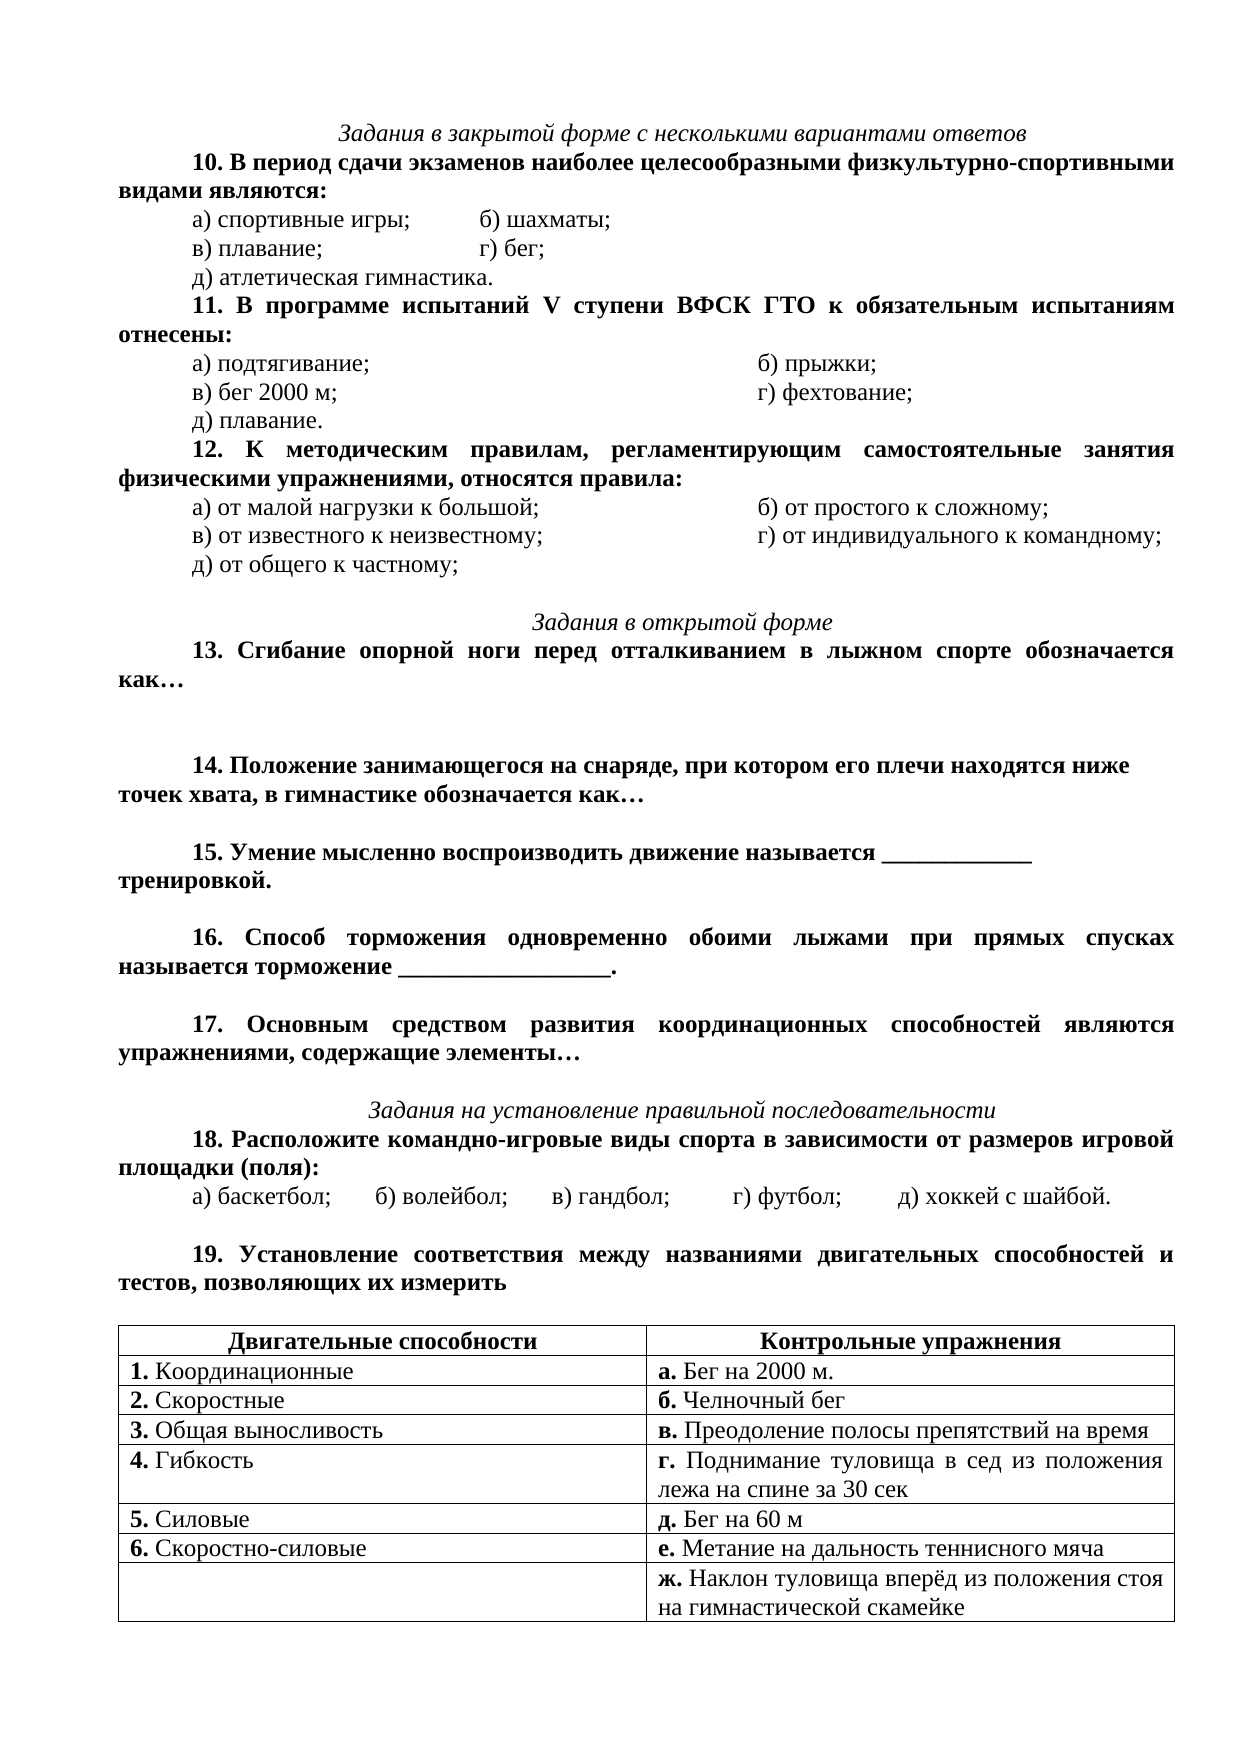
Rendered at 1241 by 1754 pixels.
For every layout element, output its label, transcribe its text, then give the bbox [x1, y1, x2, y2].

table_cell ж. Наклон туловища вперёд из положения стоя на гимнастической скамейке [647, 1563, 1174, 1621]
table_header Двигательные способности [119, 1326, 646, 1355]
table_header Контрольные упражнения [647, 1326, 1174, 1355]
text в) бег 2000 м; [118, 377, 610, 406]
text 18. Расположите командно-игровые виды спорта в зависимости от размеров игровой площадки (поля): [118, 1124, 1175, 1181]
text а) подтягивание; [118, 348, 610, 377]
text 16. Способ торможения одновременно обоими лыжами при прямых спусках называется торможение _________________. [118, 922, 1175, 980]
table_cell 3. Общая выносливость [119, 1415, 646, 1444]
table_cell е. Метание на дальность теннисного мяча [647, 1534, 1174, 1562]
text г) фехтование; [683, 377, 1175, 406]
table_cell а. Бег на 2000 м. [647, 1356, 1174, 1384]
text Задания в закрытой форме с несколькими вариантами ответов [118, 118, 1175, 147]
text а) спортивные игры; б) шахматы; [118, 204, 1175, 233]
text Задания на установление правильной последовательности [118, 1095, 1175, 1124]
text 19. Установление соответствия между названиями двигательных способностей и тестов, позволяющих их измерить [118, 1239, 1175, 1296]
table_cell г. Поднимание туловища в сед из положения лежа на спине за 30 сек [647, 1445, 1174, 1503]
text 13. Сгибание опорной ноги перед отталкиванием в лыжном спорте обозначается как… [118, 636, 1175, 693]
text в) плавание; г) бег; [118, 233, 1175, 262]
text г) от индивидуального к командному; [757, 521, 1175, 549]
text 11. В программе испытаний V ступени ВФСК ГТО к обязательным испытаниям отнесены: [118, 291, 1175, 348]
table_cell 5. Силовые [119, 1504, 646, 1532]
table_cell 1. Координационные [119, 1356, 646, 1384]
text 15. Умение мысленно воспроизводить движение называется ____________ [118, 837, 1175, 866]
text 17. Основным средством развития координационных способностей являются упражнениями, содержащие элементы… [118, 1009, 1175, 1066]
text Задания в открытой форме [118, 607, 1175, 636]
table_cell 6. Скоростно-силовые [119, 1534, 646, 1562]
text 12. К методическим правилам, регламентирующим самостоятельные занятия физическими упражнениями, относятся правила: [118, 434, 1175, 492]
text 14. Положение занимающегося на снаряде, при котором его плечи находятся ниже точек хвата, в гимнастике обозначается как… [118, 751, 1175, 808]
text б) прыжки; [683, 348, 1175, 377]
text б) от простого к сложному; [683, 492, 1175, 521]
table_cell д. Бег на 60 м [647, 1504, 1174, 1532]
text д) плавание. [118, 406, 1175, 434]
text 10. В период сдачи экзаменов наиболее целесообразными физкультурно-спортивными видами являются: [118, 147, 1175, 204]
text а) баскетбол; б) волейбол; в) гандбол; г) футбол; д) хоккей с шайбой. [118, 1181, 1175, 1210]
text а) от малой нагрузки к большой; [118, 492, 610, 521]
text д) от общего к частному; [118, 549, 610, 578]
table_cell в. Преодоление полосы препятствий на время [647, 1415, 1174, 1444]
text д) атлетическая гимнастика. [118, 262, 1175, 291]
table_cell 4. Гибкость [119, 1445, 646, 1503]
table_cell 2. Скоростные [119, 1386, 646, 1414]
table_cell [119, 1563, 646, 1621]
text в) от известного к неизвестному; [118, 521, 610, 549]
table_cell б. Челночный бег [647, 1386, 1174, 1414]
text тренировкой. [118, 866, 1175, 894]
